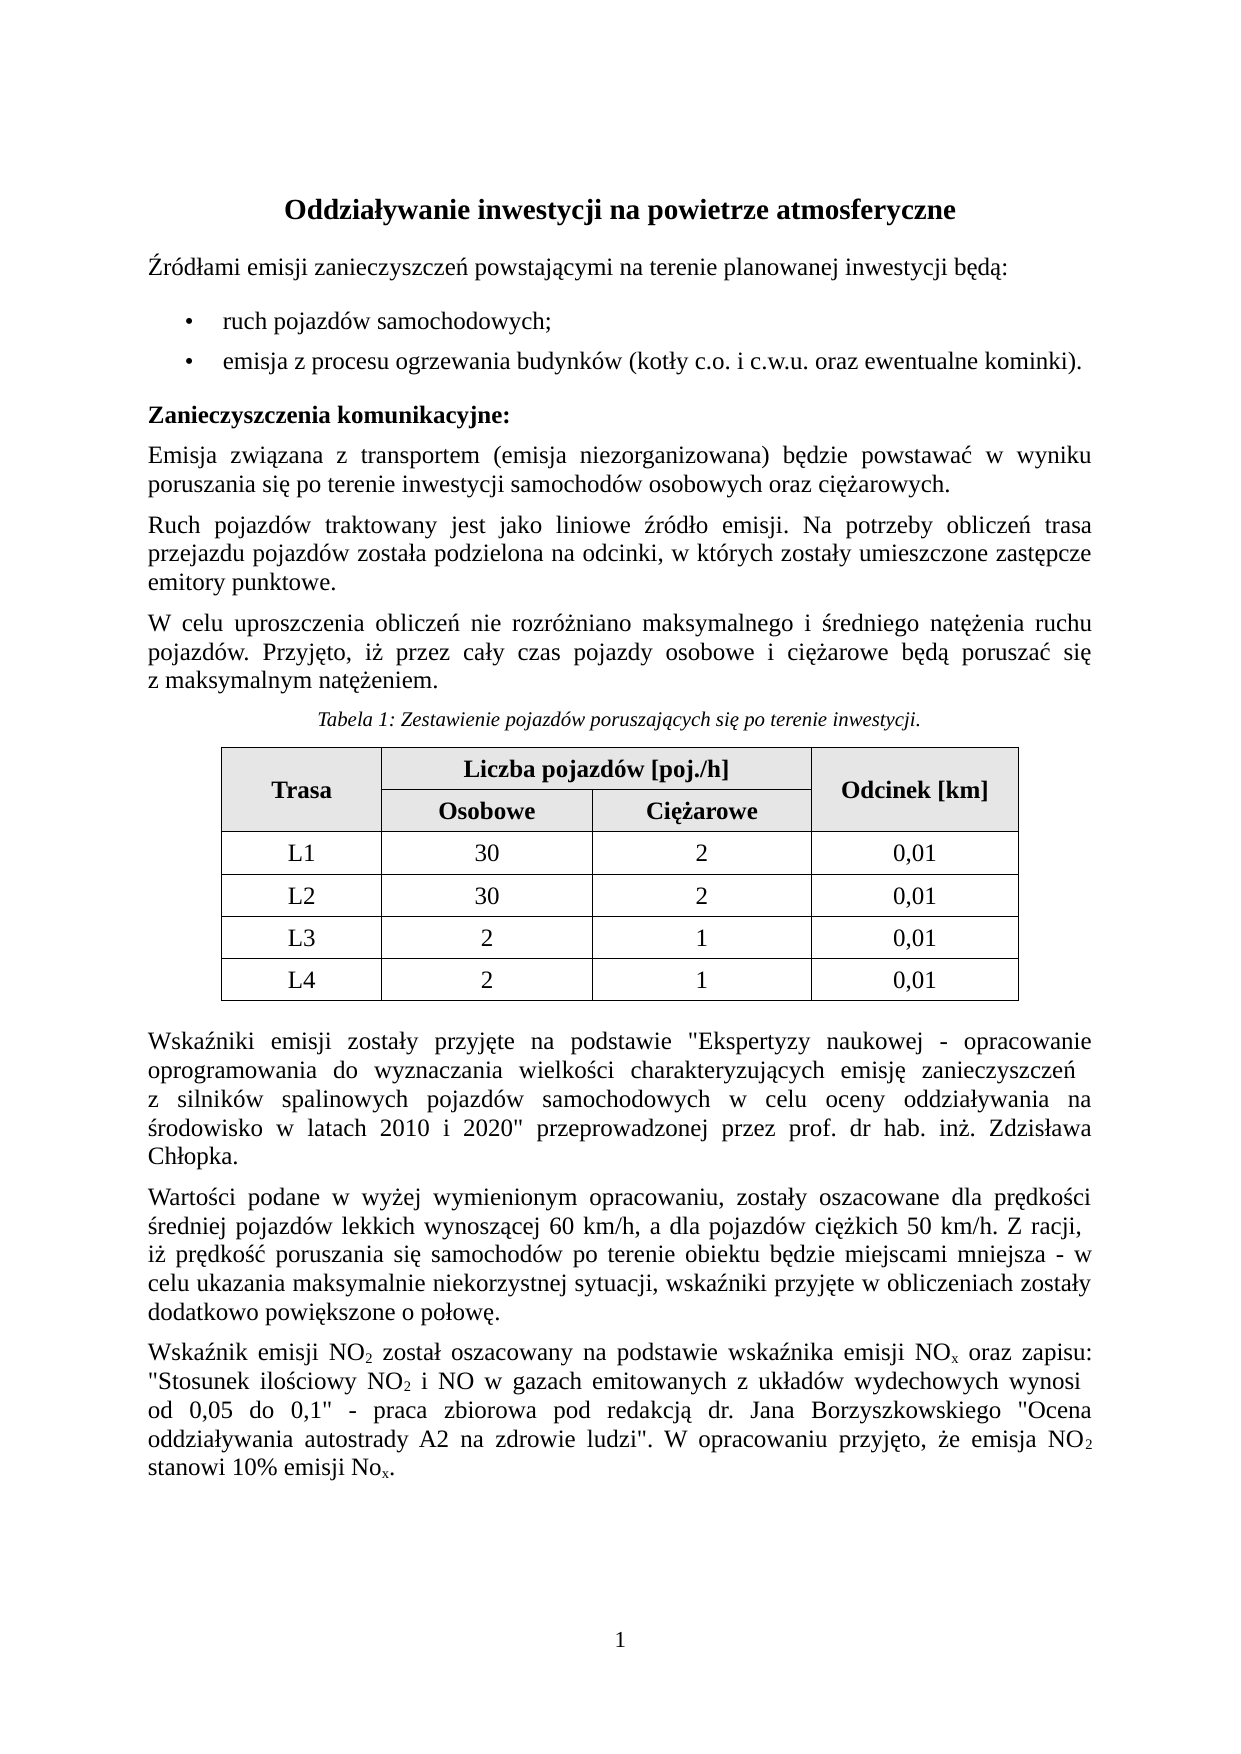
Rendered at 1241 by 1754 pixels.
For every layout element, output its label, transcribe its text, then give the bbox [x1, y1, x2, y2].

table_cell 30 [382, 832, 592, 873]
table_cell Osobowe [382, 790, 592, 831]
table_cell Ciężarowe [593, 790, 811, 831]
text Emisja związana z transportem (emisja niezorganizowana) będzie powstawać w wyniku poruszania się po terenie inwestycji samochodów osobowych oraz ciężarowych. [148, 441, 1092, 498]
table_cell 1 [593, 959, 811, 1000]
text Ruch pojazdów traktowany jest jako liniowe źródło emisji. Na potrzeby obliczeń trasa przejazdu pojazdów została podzielona na odcinki, w których zostały umieszczone zastępcze emitory punktowe. [148, 510, 1092, 596]
table_cell 1 [593, 917, 811, 958]
table_cell 30 [382, 875, 592, 916]
table_header Odcinek [km] [812, 748, 1018, 831]
table_cell 2 [593, 832, 811, 873]
table_header Trasa [222, 748, 381, 831]
text Zanieczyszczenia komunikacyjne: [148, 400, 1092, 429]
text W celu uproszczenia obliczeń nie rozróżniano maksymalnego i średniego natężenia ruchu pojazdów. Przyjęto, iż przez cały czas pojazdy osobowe i ciężarowe będą poruszać się z maksymalnym natężeniem. [148, 608, 1092, 694]
table_cell 0,01 [812, 917, 1018, 958]
text Wskaźnik emisji NO2 został oszacowany na podstawie wskaźnika emisji NOx oraz zapisu: "Stosunek ilościowy NO2 i NO w gazach emitowanych z układów wydechowych wynosi od 0,05 do 0,1" - praca zbiorowa pod redakcją dr. Jana Borzyszkowskiego "Ocena oddziaływania autostrady A2 na zdrowie ludzi". W opracowaniu przyjęto, że emisja NO2 stanowi 10% emisji Nox. [148, 1337, 1092, 1481]
table_header Liczba pojazdów [poj./h] [382, 748, 811, 789]
text Oddziaływanie inwestycji na powietrze atmosferyczne [148, 192, 1092, 226]
table_cell 2 [593, 875, 811, 916]
table_cell L2 [222, 875, 381, 916]
text Tabela 1: Zestawienie pojazdów poruszających się po terenie inwestycji. [148, 707, 1092, 731]
table_cell 2 [382, 959, 592, 1000]
text Wskaźniki emisji zostały przyjęte na podstawie "Ekspertyzy naukowej - opracowanie oprogramowania do wyznaczania wielkości charakteryzujących emisję zanieczyszczeń z silników spalinowych pojazdów samochodowych w celu oceny oddziaływania na środowisko w latach 2010 i 2020" przeprowadzonej przez prof. dr hab. inż. Zdzisława Chłopka. [148, 1026, 1092, 1170]
list ruch pojazdów samochodowych; [185, 306, 1092, 334]
table_cell 0,01 [812, 959, 1018, 1000]
table_cell 0,01 [812, 832, 1018, 873]
list emisja z procesu ogrzewania budynków (kotły c.o. i c.w.u. oraz ewentualne kominki). [185, 346, 1092, 375]
table_cell 0,01 [812, 875, 1018, 916]
text Wartości podane w wyżej wymienionym opracowaniu, zostały oszacowane dla prędkości średniej pojazdów lekkich wynoszącej 60 km/h, a dla pojazdów ciężkich 50 km/h. Z racji, iż prędkość poruszania się samochodów po terenie obiektu będzie miejscami mniejsza - w celu ukazania maksymalnie niekorzystnej sytuacji, wskaźniki przyjęte w obliczeniach zostały dodatkowo powiększone o połowę. [148, 1182, 1092, 1326]
table_cell L3 [222, 917, 381, 958]
text Źródłami emisji zanieczyszczeń powstającymi na terenie planowanej inwestycji będą: [148, 252, 1092, 281]
table_cell L4 [222, 959, 381, 1000]
table_cell 2 [382, 917, 592, 958]
table_cell L1 [222, 832, 381, 873]
